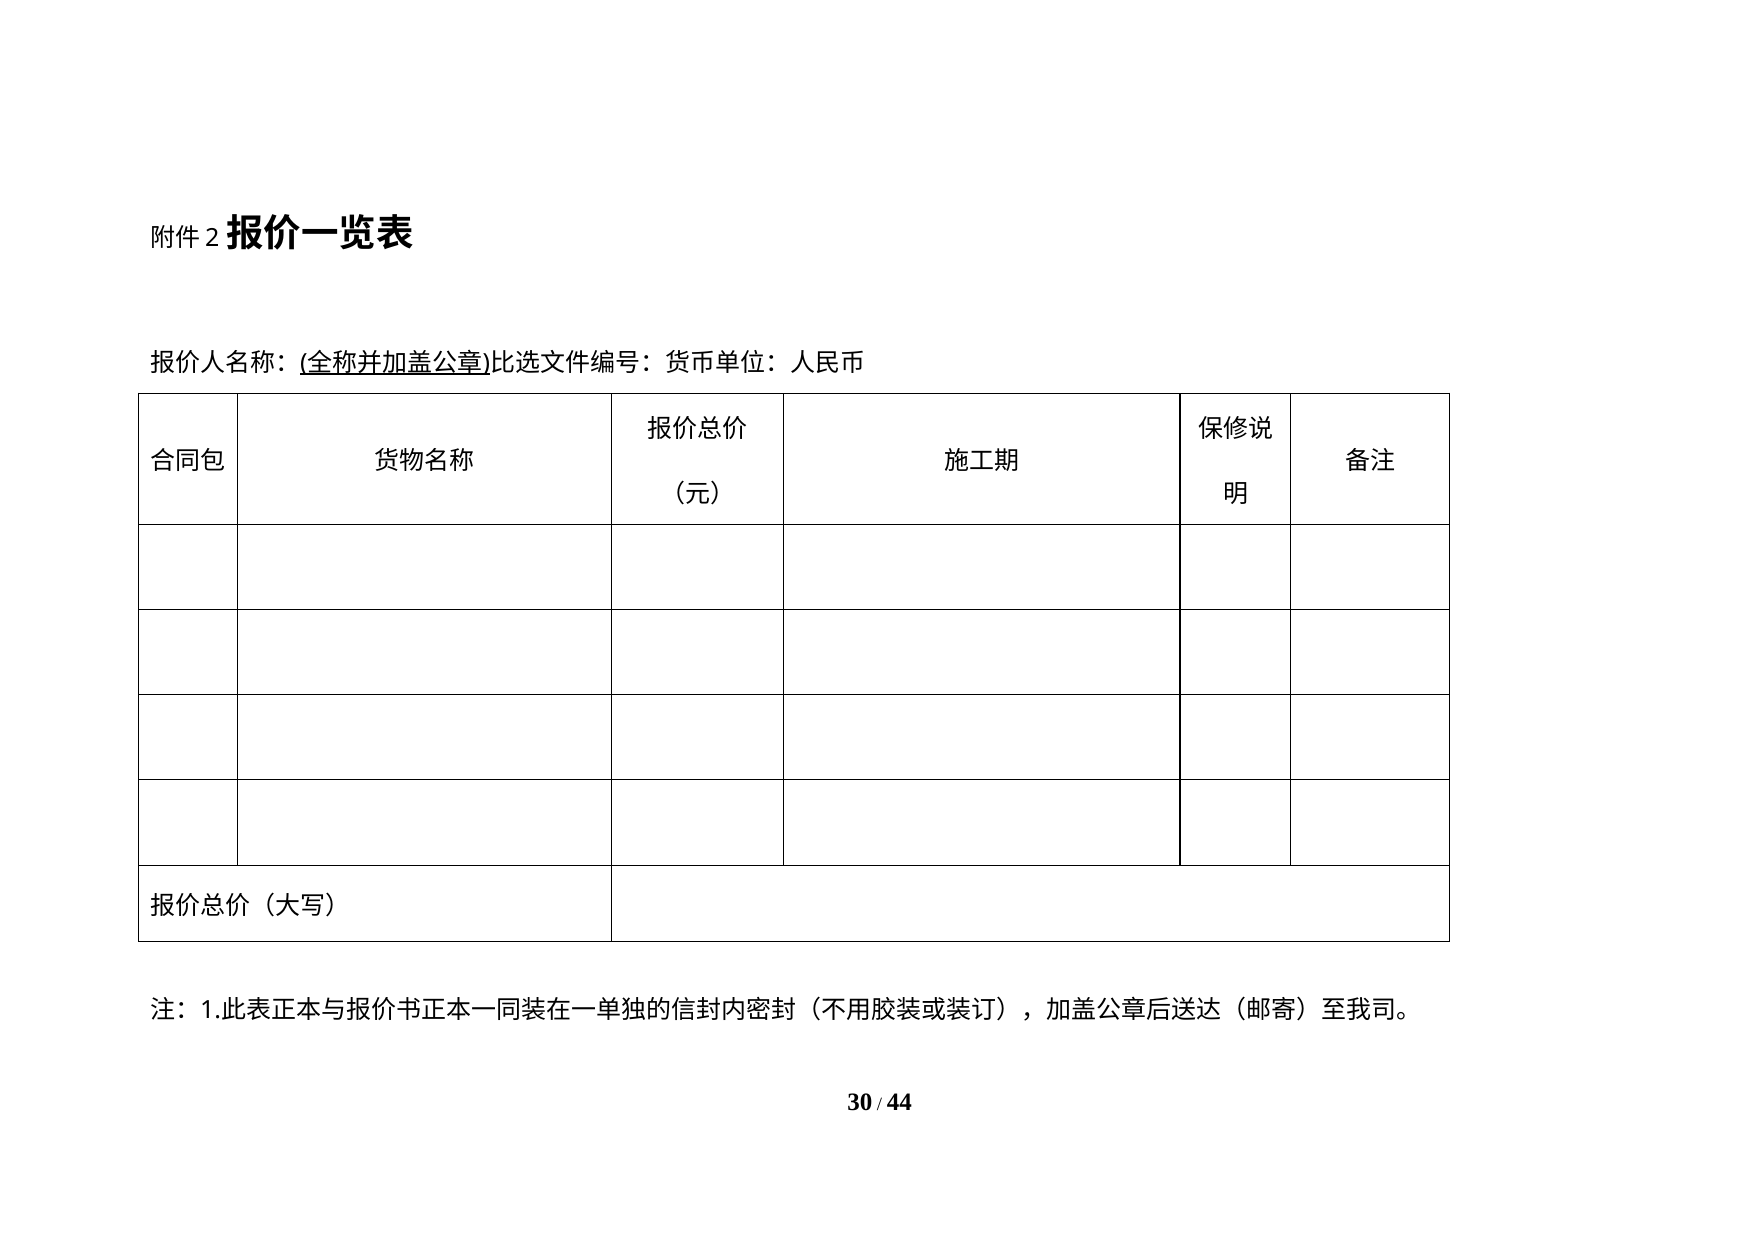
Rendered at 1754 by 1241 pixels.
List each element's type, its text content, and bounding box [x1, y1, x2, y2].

table_cell [1291, 780, 1449, 865]
table_cell [1181, 525, 1290, 609]
table_cell [612, 695, 783, 779]
table_cell [1291, 525, 1449, 609]
table_cell [1181, 780, 1290, 865]
table_cell [238, 610, 611, 694]
table_cell [1291, 610, 1449, 694]
table_cell [784, 525, 1179, 609]
table_cell [612, 525, 783, 609]
table_cell [1291, 695, 1449, 779]
table_cell [139, 780, 237, 865]
table_cell 报价总价（大写） [139, 866, 611, 941]
table_cell [612, 780, 783, 865]
table_header 报价总价（元） [612, 394, 783, 524]
table_cell [1181, 695, 1290, 779]
table_cell [139, 695, 237, 779]
table_header 备注 [1291, 394, 1449, 524]
table_header 施工期 [784, 394, 1179, 524]
text 报价人名称：(全称并加盖公章)比选文件编号：货币单位：人民币 [150, 328, 1604, 393]
table_cell [139, 610, 237, 694]
table_cell [784, 695, 1179, 779]
table_header 保修说明 [1181, 394, 1290, 524]
table_cell [784, 780, 1179, 865]
table_cell [238, 780, 611, 865]
table_cell [612, 866, 1449, 941]
table_header 货物名称 [238, 394, 611, 524]
table_header 合同包 [139, 394, 237, 524]
table_cell [784, 610, 1179, 694]
text 注：1.此表正本与报价书正本一同装在一单独的信封内密封（不用胶装或装订），加盖公章后送达（邮寄）至我司。 [150, 975, 1604, 1040]
table_cell [1181, 610, 1290, 694]
table_cell [612, 610, 783, 694]
table_cell [238, 525, 611, 609]
table_cell [139, 525, 237, 609]
text 附件2 报价一览表 [150, 198, 1604, 263]
table_cell [238, 695, 611, 779]
